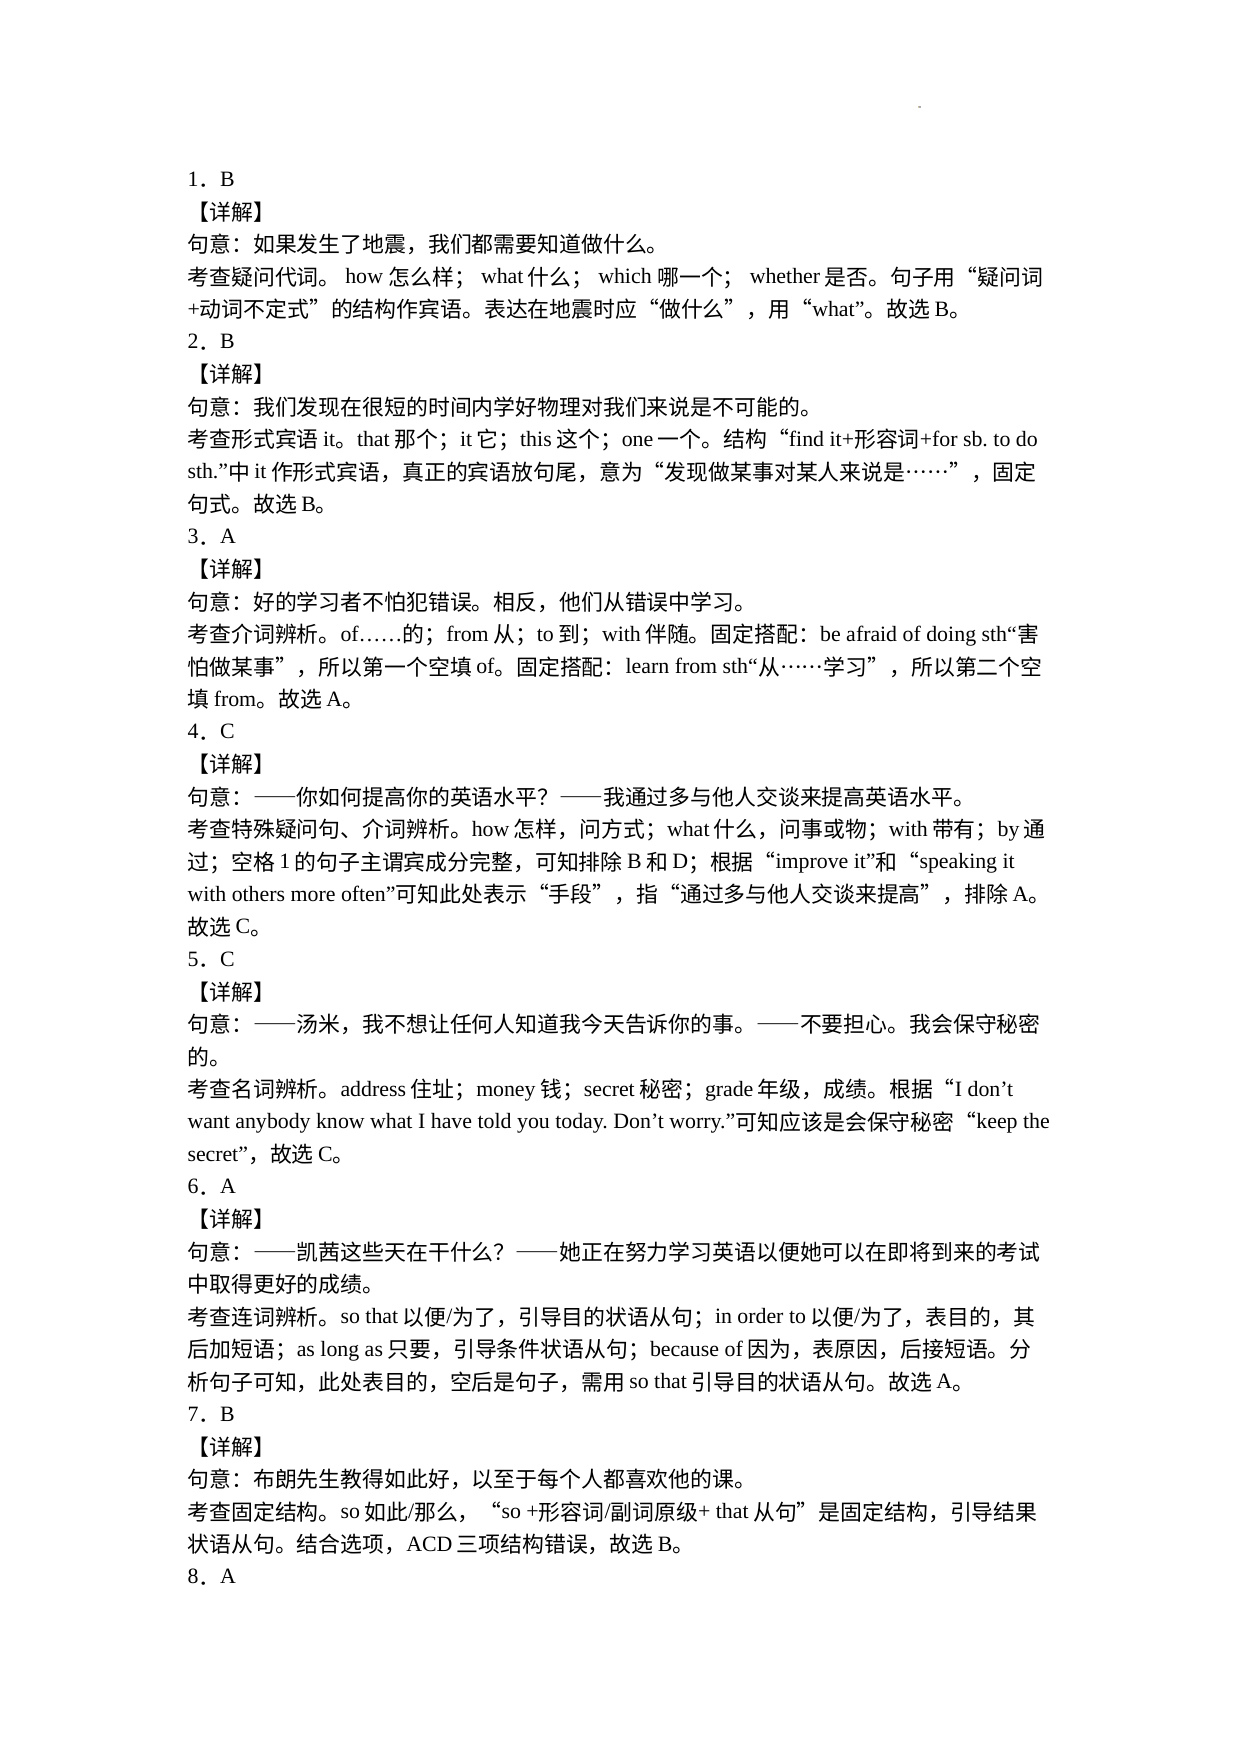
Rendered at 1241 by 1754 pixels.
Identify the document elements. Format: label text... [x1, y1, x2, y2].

text 【详解】 [187, 974, 1053, 1007]
text 7．B [187, 1397, 1053, 1429]
text 考查名词辨析。address住址；money钱；secret秘密；grade年级，成绩。根据“I don’t want anybody know what I have told you today. Don’t worry.”可知应该是会保守秘密“keep the secret”，故选C。 [187, 1072, 1053, 1169]
text 【详解】 [187, 747, 1053, 779]
text 考查特殊疑问句、介词辨析。how怎样，问方式；what什么，问事或物；with带有；by通过；空格1的句子主谓宾成分完整，可知排除B和D；根据“improve it”和“speaking it with others more often”可知此处表示“手段”，指“通过多与他人交谈来提高”，排除A。故选C。 [187, 812, 1053, 942]
text 句意：我们发现在很短的时间内学好物理对我们来说是不可能的。 [187, 389, 1053, 422]
text 【详解】 [187, 357, 1053, 389]
text 【详解】 [187, 552, 1053, 584]
text 考查介词辨析。of……的；from从；to到；with伴随。固定搭配：be afraid of doing sth“害怕做某事”，所以第一个空填of。固定搭配：learn from sth“从……学习”，所以第二个空填from。故选A。 [187, 617, 1053, 714]
text 【详解】 [187, 1202, 1053, 1234]
text 2．B [187, 324, 1053, 357]
text 【详解】 [187, 1429, 1053, 1462]
text 考查连词辨析。so that以便/为了，引导目的状语从句；in order to以便/为了，表目的，其后加短语；as long as只要，引导条件状语从句；because of因为，表原因，后接短语。分析句子可知，此处表目的，空后是句子，需用so that引导目的状语从句。故选A。 [187, 1299, 1053, 1397]
text 8．A [187, 1559, 1053, 1592]
text 句意：——汤米，我不想让任何人知道我今天告诉你的事。——不要担心。我会保守秘密的。 [187, 1007, 1053, 1072]
text 考查形式宾语it。that那个；it它；this这个；one一个。结构“find it+形容词+for sb. to do sth.”中it作形式宾语，真正的宾语放句尾，意为“发现做某事对某人来说是……”，固定句式。故选B。 [187, 422, 1053, 519]
text 3．A [187, 519, 1053, 552]
text 考查疑问代词。 how 怎么样； what什么； which 哪一个； whether是否。句子用“疑问词+动词不定式”的结构作宾语。表达在地震时应“做什么”，用“what”。故选B。 [187, 259, 1053, 324]
text 句意：如果发生了地震，我们都需要知道做什么。 [187, 227, 1053, 259]
text 句意：布朗先生教得如此好，以至于每个人都喜欢他的课。 [187, 1462, 1053, 1494]
text 句意：——你如何提高你的英语水平？——我通过多与他人交谈来提高英语水平。 [187, 779, 1053, 812]
text 4．C [187, 714, 1053, 747]
text 5．C [187, 942, 1053, 974]
text 【详解】 [187, 194, 1053, 227]
text 1．B [187, 162, 1053, 194]
text 考查固定结构。so如此/那么，“so +形容词/副词原级+ that从句”是固定结构，引导结果状语从句。结合选项，ACD三项结构错误，故选B。 [187, 1494, 1053, 1559]
text 句意：好的学习者不怕犯错误。相反，他们从错误中学习。 [187, 584, 1053, 617]
text 6．A [187, 1169, 1053, 1202]
text 句意：——凯茜这些天在干什么？——她正在努力学习英语以便她可以在即将到来的考试中取得更好的成绩。 [187, 1234, 1053, 1299]
